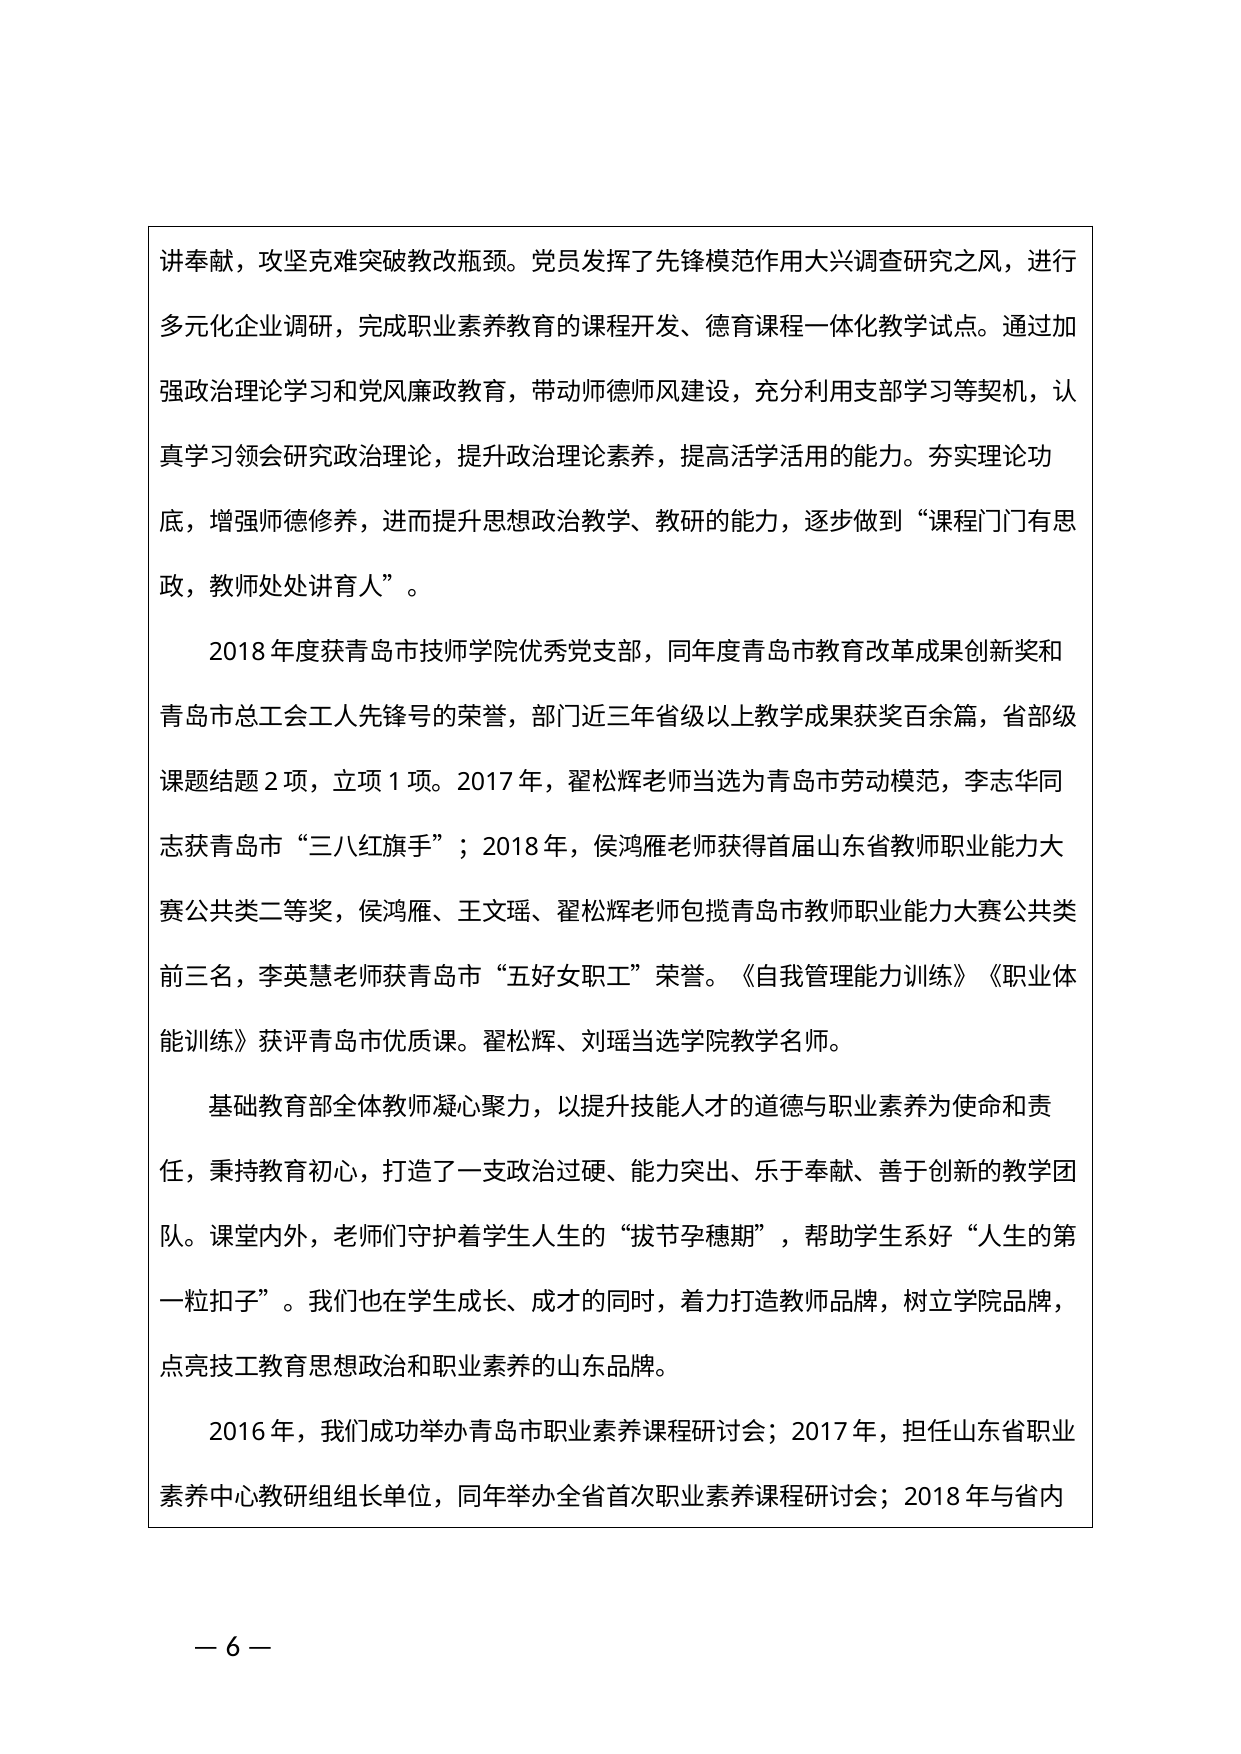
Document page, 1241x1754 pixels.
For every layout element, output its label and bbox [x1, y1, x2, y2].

table_cell [149, 227, 1092, 1527]
